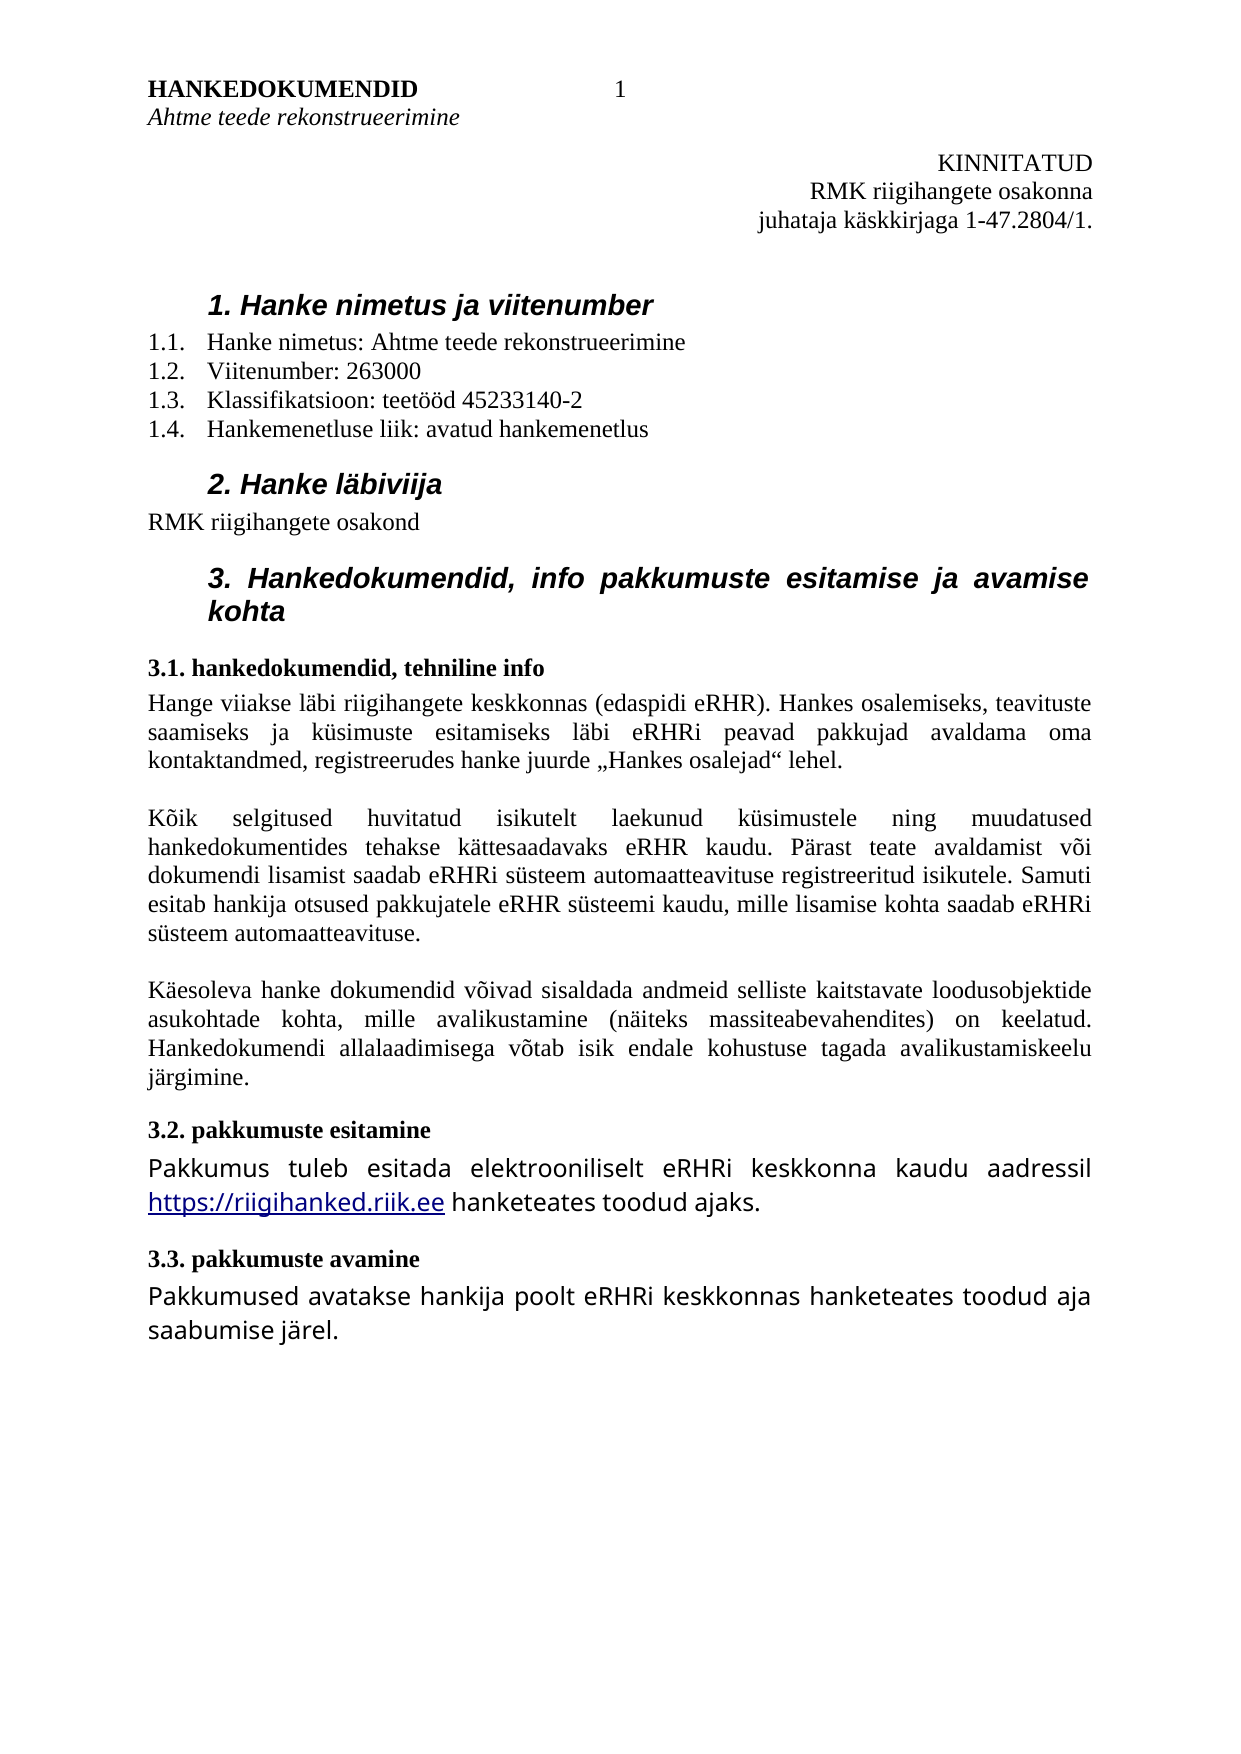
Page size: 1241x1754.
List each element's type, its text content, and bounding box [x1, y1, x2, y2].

subtitle 1. Hanke nimetus ja viitenumber [148, 288, 1093, 321]
list Hankemenetluse liik: avatud hankemenetlus [148, 414, 1093, 442]
text Kõik selgitused huvitatud isikutelt laekunud küsimustele ning muudatused hankedokumentides tehakse kättesaadavaks eRHR kaudu. Pärast teate avaldamist või dokumendi lisamist saadab eRHRi süsteem automaatteavituse registreeritud isikutele. Samuti esitab hankija otsused pakkujatele eRHR süsteemi kaudu, mille lisamise kohta saadab eRHRi süsteem automaatteavituse. [148, 803, 1093, 947]
text RMK riigihangete osakond [148, 507, 1093, 536]
list Viitenumber: 263000 [148, 356, 1093, 385]
list 3. Hankedokumendid, info pakkumuste esitamise ja avamise kohta [148, 561, 1093, 628]
text Käesoleva hanke dokumendid võivad sisaldada andmeid selliste kaitstavate loodusobjektide asukohtade kohta, mille avalikustamine (näiteks massiteabevahendites) on keelatud. Hankedokumendi allalaadimisega võtab isik endale kohustuse tagada avalikustamiskeelu järgimine. [148, 976, 1093, 1091]
text 3.1. hankedokumendid, tehniline info [148, 653, 1093, 682]
list Klassifikatsioon: teetööd 45233140-2 [148, 385, 1093, 414]
text Hange viiakse läbi riigihangete keskkonnas (edaspidi eRHR). Hankes osalemiseks, teavituste saamiseks ja küsimuste esitamiseks läbi eRHRi peavad pakkujad avaldama oma kontaktandmed, registreerudes hanke juurde „Hankes osalejad“ lehel. [148, 688, 1093, 774]
text Pakkumus tuleb esitada elektrooniliselt eRHRi keskkonna kaudu aadressil https://riigihanked.riik.ee hanketeates toodud ajaks. [148, 1151, 1093, 1219]
text juhataja käskkirjaga 1-47.2804/1. [148, 205, 1093, 234]
text RMK riigihangete osakonna [148, 176, 1093, 205]
subtitle 3.3. pakkumuste avamine [148, 1244, 1093, 1272]
text Pakkumused avatakse hankija poolt eRHRi keskkonnas hanketeates toodud aja saabumise järel. [148, 1279, 1093, 1347]
text KINNITATUD [148, 148, 1093, 176]
subtitle 2. Hanke läbiviija [148, 467, 1093, 501]
subtitle 3.2. pakkumuste esitamine [148, 1116, 1093, 1144]
list Hanke nimetus: Ahtme teede rekonstrueerimine [148, 327, 1093, 356]
